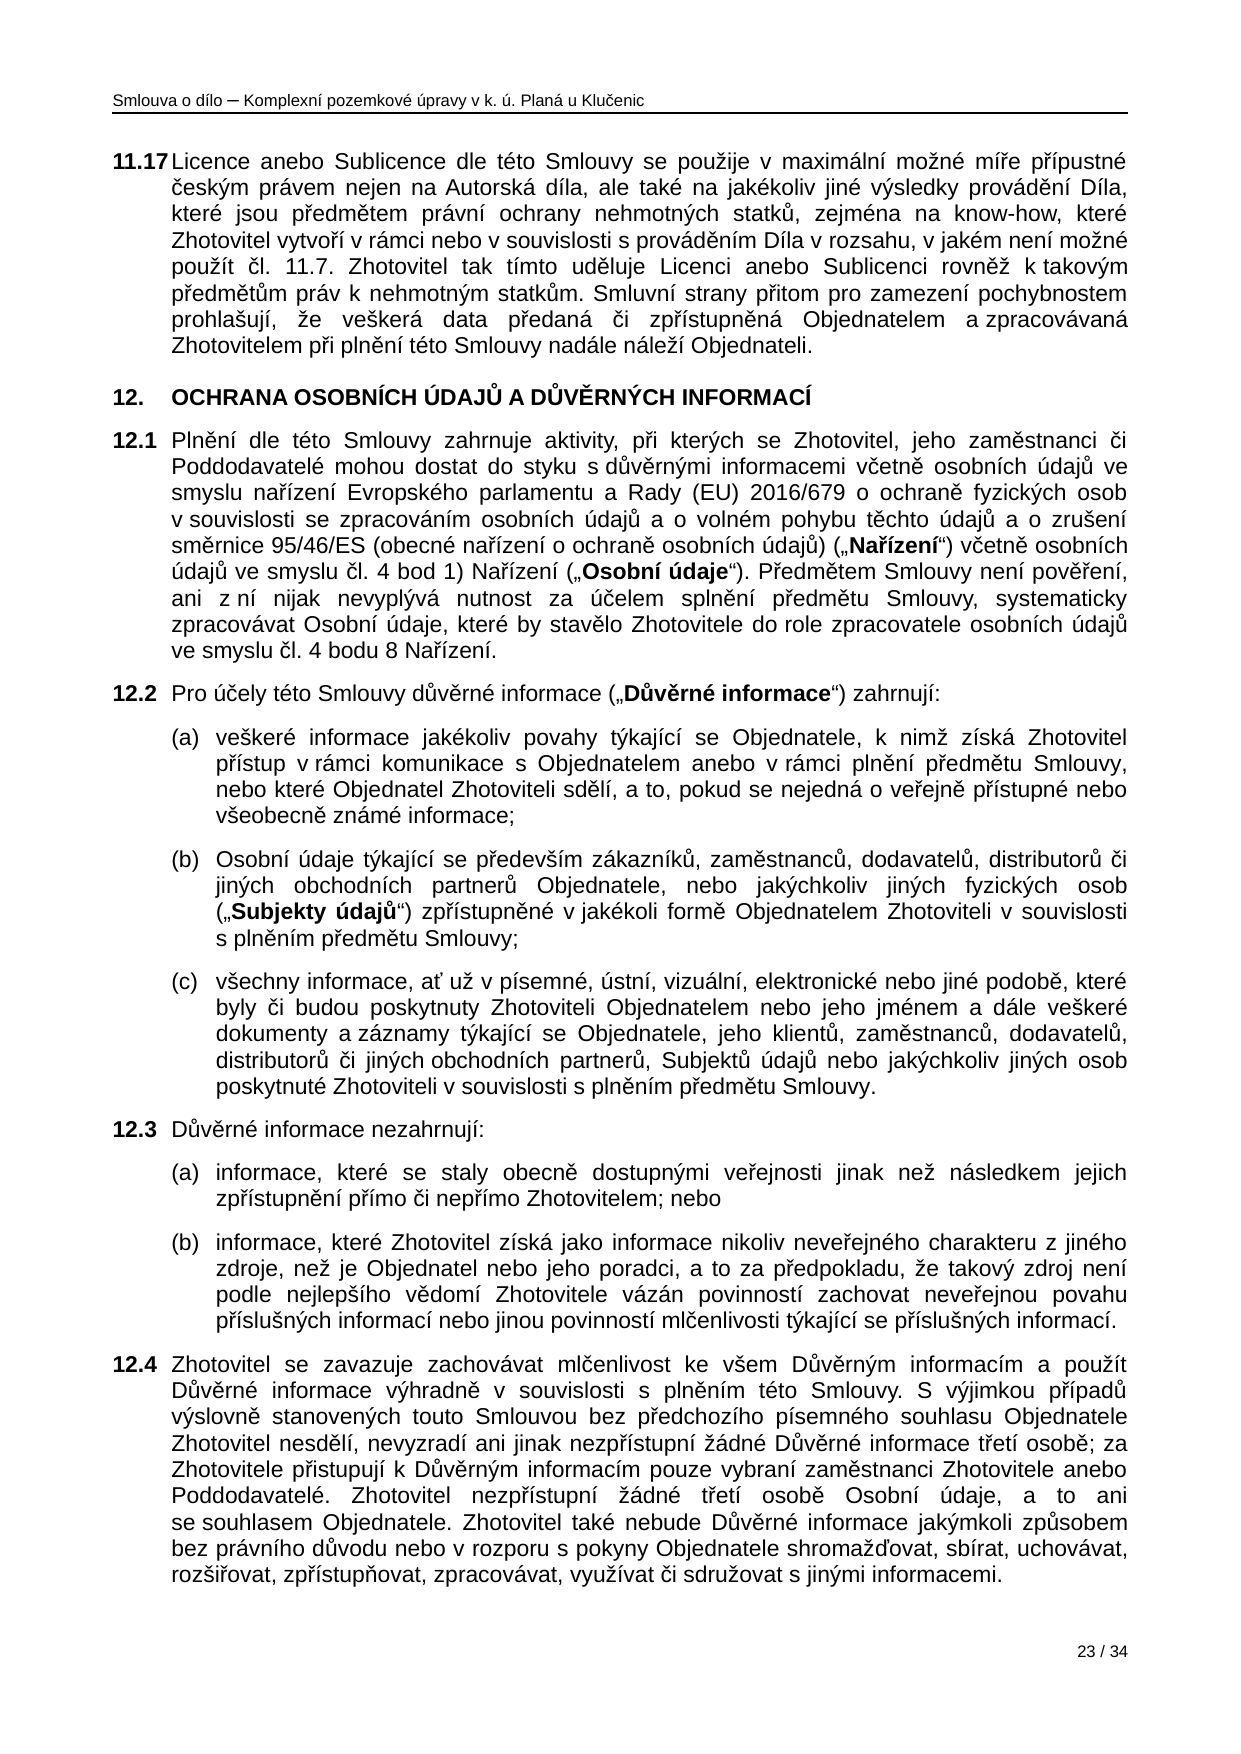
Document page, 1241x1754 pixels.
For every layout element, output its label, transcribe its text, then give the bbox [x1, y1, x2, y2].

text Důvěrné informace nezahrnují: [112, 1116, 1128, 1142]
list informace, které Zhotovitel získá jako informace nikoliv neveřejného charakteru z jiného zdroje, než je Objednatel nebo jeho poradci, a to za předpokladu, že takový zdroj není podle nejlepšího vědomí Zhotovitele vázán povinností zachovat neveřejnou povahu příslušných informací nebo jinou povinností mlčenlivosti týkající se příslušných informací. [171, 1228, 1128, 1334]
text všechny informace, ať už v písemné, ústní, vizuální, elektronické nebo jiné podobě, které byly či budou poskytnuty Zhotoviteli Objednatelem nebo jeho jménem a dále veškeré dokumenty a záznamy týkající se Objednatele, jeho klientů, zaměstnanců, dodavatelů, distributorů či jiných obchodních partnerů, Subjektů údajů nebo jakýchkoliv jiných osob poskytnuté Zhotoviteli v souvislosti s plněním předmětu Smlouvy. [171, 968, 1128, 1099]
text Osobní údaje týkající se především zákazníků, zaměstnanců, dodavatelů, distributorů či jiných obchodních partnerů Objednatele, nebo jakýchkoliv jiných fyzických osob („Subjekty údajů“) zpřístupněné v jakékoli formě Objednatelem Zhotoviteli v souvislosti s plněním předmětu Smlouvy; [171, 846, 1128, 951]
text Zhotovitel se zavazuje zachovávat mlčenlivost ke všem Důvěrným informacím a použít Důvěrné informace výhradně v souvislosti s plněním této Smlouvy. S výjimkou případů výslovně stanovených touto Smlouvou bez předchozího písemného souhlasu Objednatele Zhotovitel nesdělí, nevyzradí ani jinak nezpřístupní žádné Důvěrné informace třetí osobě; za Zhotovitele přistupují k Důvěrným informacím pouze vybraní zaměstnanci Zhotovitele anebo Poddodavatelé. Zhotovitel nezpřístupní žádné třetí osobě Osobní údaje, a to ani se souhlasem Objednatele. Zhotovitel také nebude Důvěrné informace jakýmkoli způsobem bez právního důvodu nebo v rozporu s pokyny Objednatele shromažďovat, sbírat, uchovávat, rozšiřovat, zpřístupňovat, zpracovávat, využívat či sdružovat s jinými informacemi. [112, 1351, 1128, 1588]
list veškeré informace jakékoliv povahy týkající se Objednatele, k nimž získá Zhotovitel přístup v rámci komunikace s Objednatelem anebo v rámci plnění předmětu Smlouvy, nebo které Objednatel Zhotoviteli sdělí, a to, pokud se nejedná o veřejně přístupné nebo všeobecně známé informace; [171, 723, 1128, 829]
text Pro účely této Smlouvy důvěrné informace („Důvěrné informace“) zahrnují: [112, 680, 1128, 707]
list informace, které se staly obecně dostupnými veřejnosti jinak než následkem jejich zpřístupnění přímo či nepřímo Zhotovitelem; nebo [171, 1159, 1128, 1212]
text Plnění dle této Smlouvy zahrnuje aktivity, při kterých se Zhotovitel, jeho zaměstnanci či Poddodavatelé mohou dostat do styku s důvěrnými informacemi včetně osobních údajů ve smyslu nařízení Evropského parlamentu a Rady (EU) 2016/679 o ochraně fyzických osob v souvislosti se zpracováním osobních údajů a o volném pohybu těchto údajů a o zrušení směrnice 95/46/ES (obecné nařízení o ochraně osobních údajů) („Nařízení“) včetně osobních údajů ve smyslu čl. 4 bod 1) Nařízení („Osobní údaje“). Předmětem Smlouvy není pověření, ani z ní nijak nevyplývá nutnost za účelem splnění předmětu Smlouvy, systematicky zpracovávat Osobní údaje, které by stavělo Zhotovitele do role zpracovatele osobních údajů ve smyslu čl. 4 bodu 8 Nařízení. [112, 427, 1128, 664]
text Licence anebo Sublicence dle této Smlouvy se použije v maximální možné míře přípustné českým právem nejen na Autorská díla, ale také na jakékoliv jiné výsledky provádění Díla, které jsou předmětem právní ochrany nehmotných statků, zejména na know-how, které Zhotovitel vytvoří v rámci nebo v souvislosti s prováděním Díla v rozsahu, v jakém není možné použít čl. 11.7. Zhotovitel tak tímto uděluje Licenci anebo Sublicenci rovněž k takovým předmětům práv k nehmotným statkům. Smluvní strany přitom pro zamezení pochybnostem prohlašují, že veškerá data předaná či zpřístupněná Objednatelem a zpracovávaná Zhotovitelem při plnění této Smlouvy nadále náleží Objednateli. [112, 148, 1128, 358]
text Ochrana osobních údajů a Důvěrných informací [112, 383, 1128, 410]
